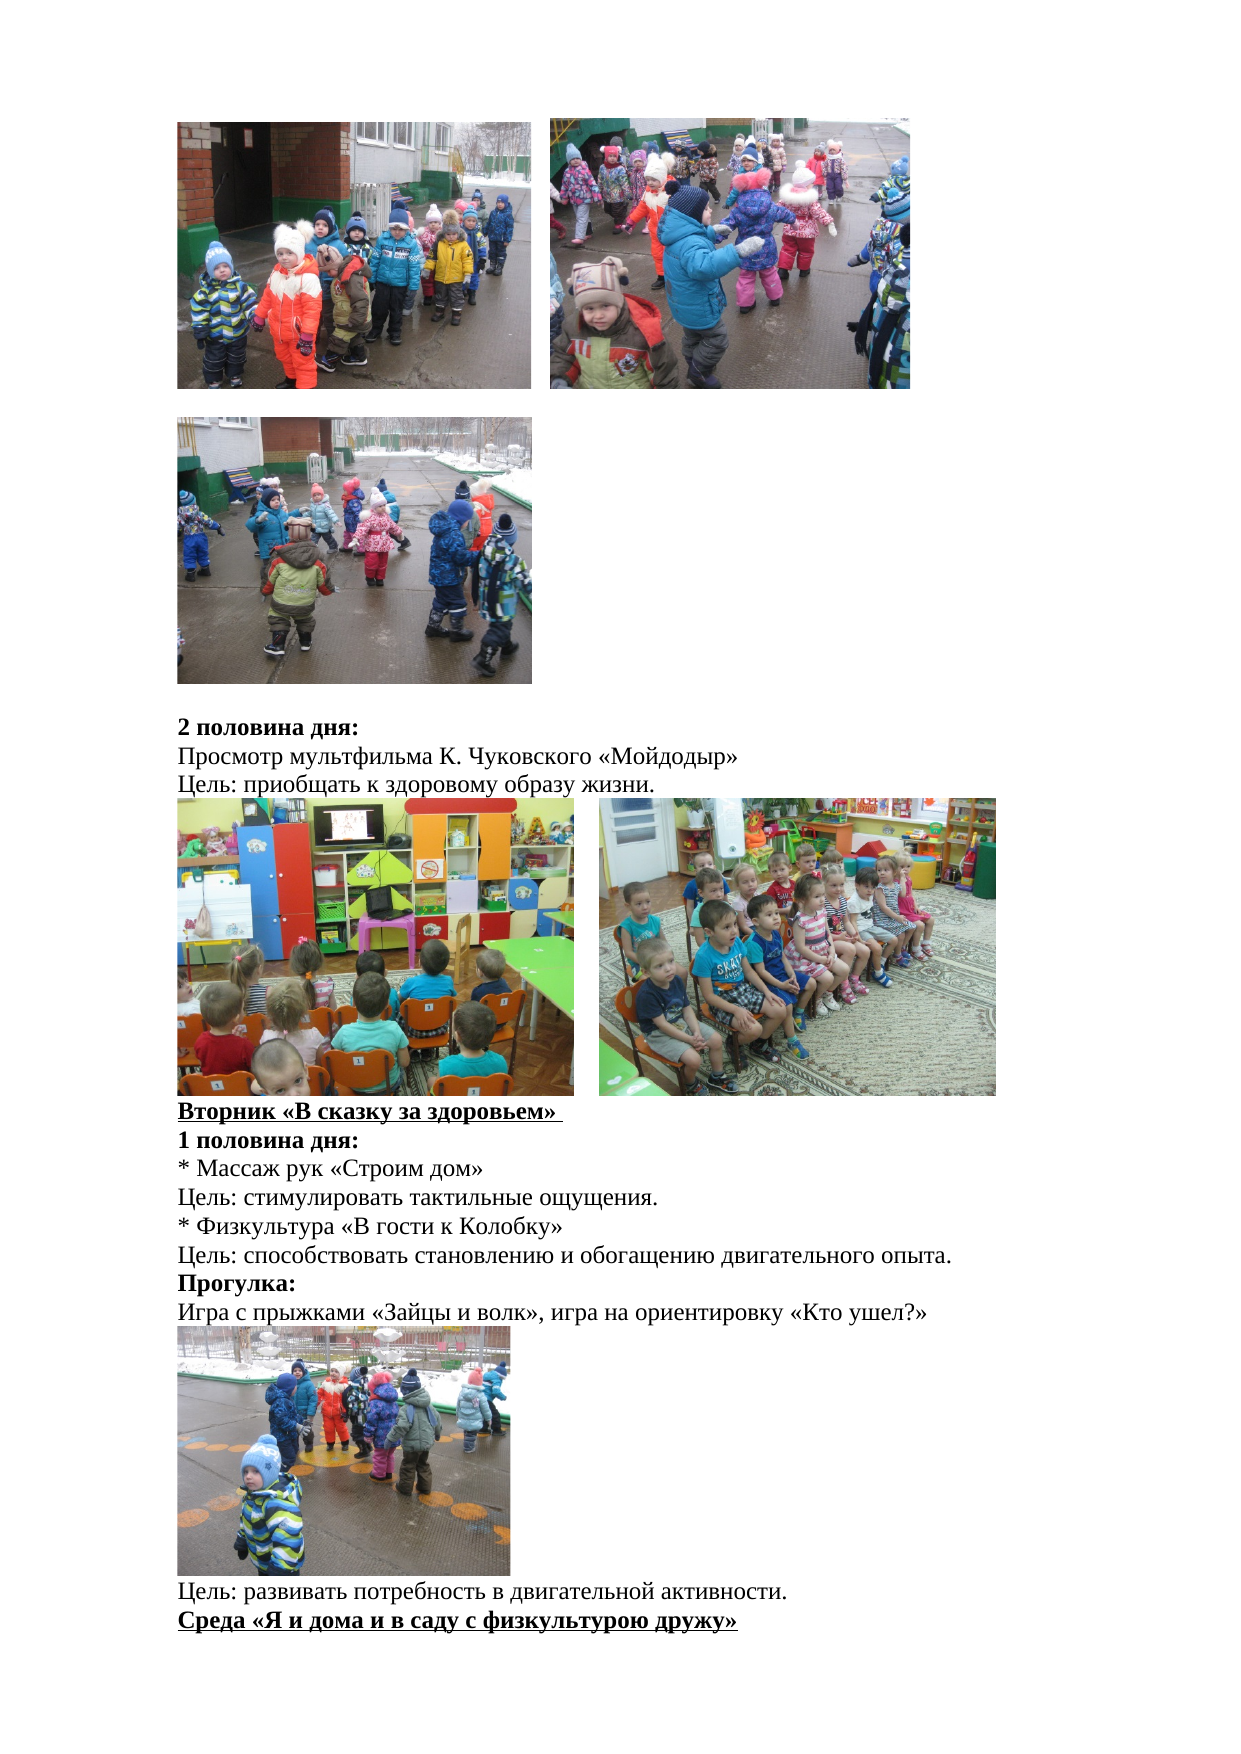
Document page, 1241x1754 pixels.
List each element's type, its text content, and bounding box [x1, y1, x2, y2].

text Вторник «В сказку за здоровьем» [177, 1096, 1152, 1125]
picture [550, 118, 911, 389]
text Цель: развивать потребность в двигательной активности. [177, 1576, 1152, 1605]
picture [599, 798, 996, 1096]
text * Физкультура «В гости к Колобку» [177, 1211, 1152, 1240]
text Цель: приобщать к здоровому образу жизни. [177, 769, 1152, 798]
picture [177, 798, 574, 1096]
picture [177, 122, 532, 389]
picture [177, 417, 532, 684]
text Цель: способствовать становлению и обогащению двигательного опыта. [177, 1240, 1152, 1268]
text Среда «Я и дома и в саду с физкультурою дружу» [177, 1605, 1152, 1633]
picture [177, 1326, 511, 1576]
text Прогулка: [177, 1268, 1152, 1297]
text 1 половина дня: [177, 1125, 1152, 1153]
text 2 половина дня: [177, 712, 1152, 741]
text Игра с прыжками «Зайцы и волк», игра на ориентировку «Кто ушел?» [177, 1297, 1152, 1326]
text * Массаж рук «Строим дом» [177, 1153, 1152, 1182]
text Цель: стимулировать тактильные ощущения. [177, 1182, 1152, 1211]
text Просмотр мультфильма К. Чуковского «Мойдодыр» [177, 741, 1152, 769]
